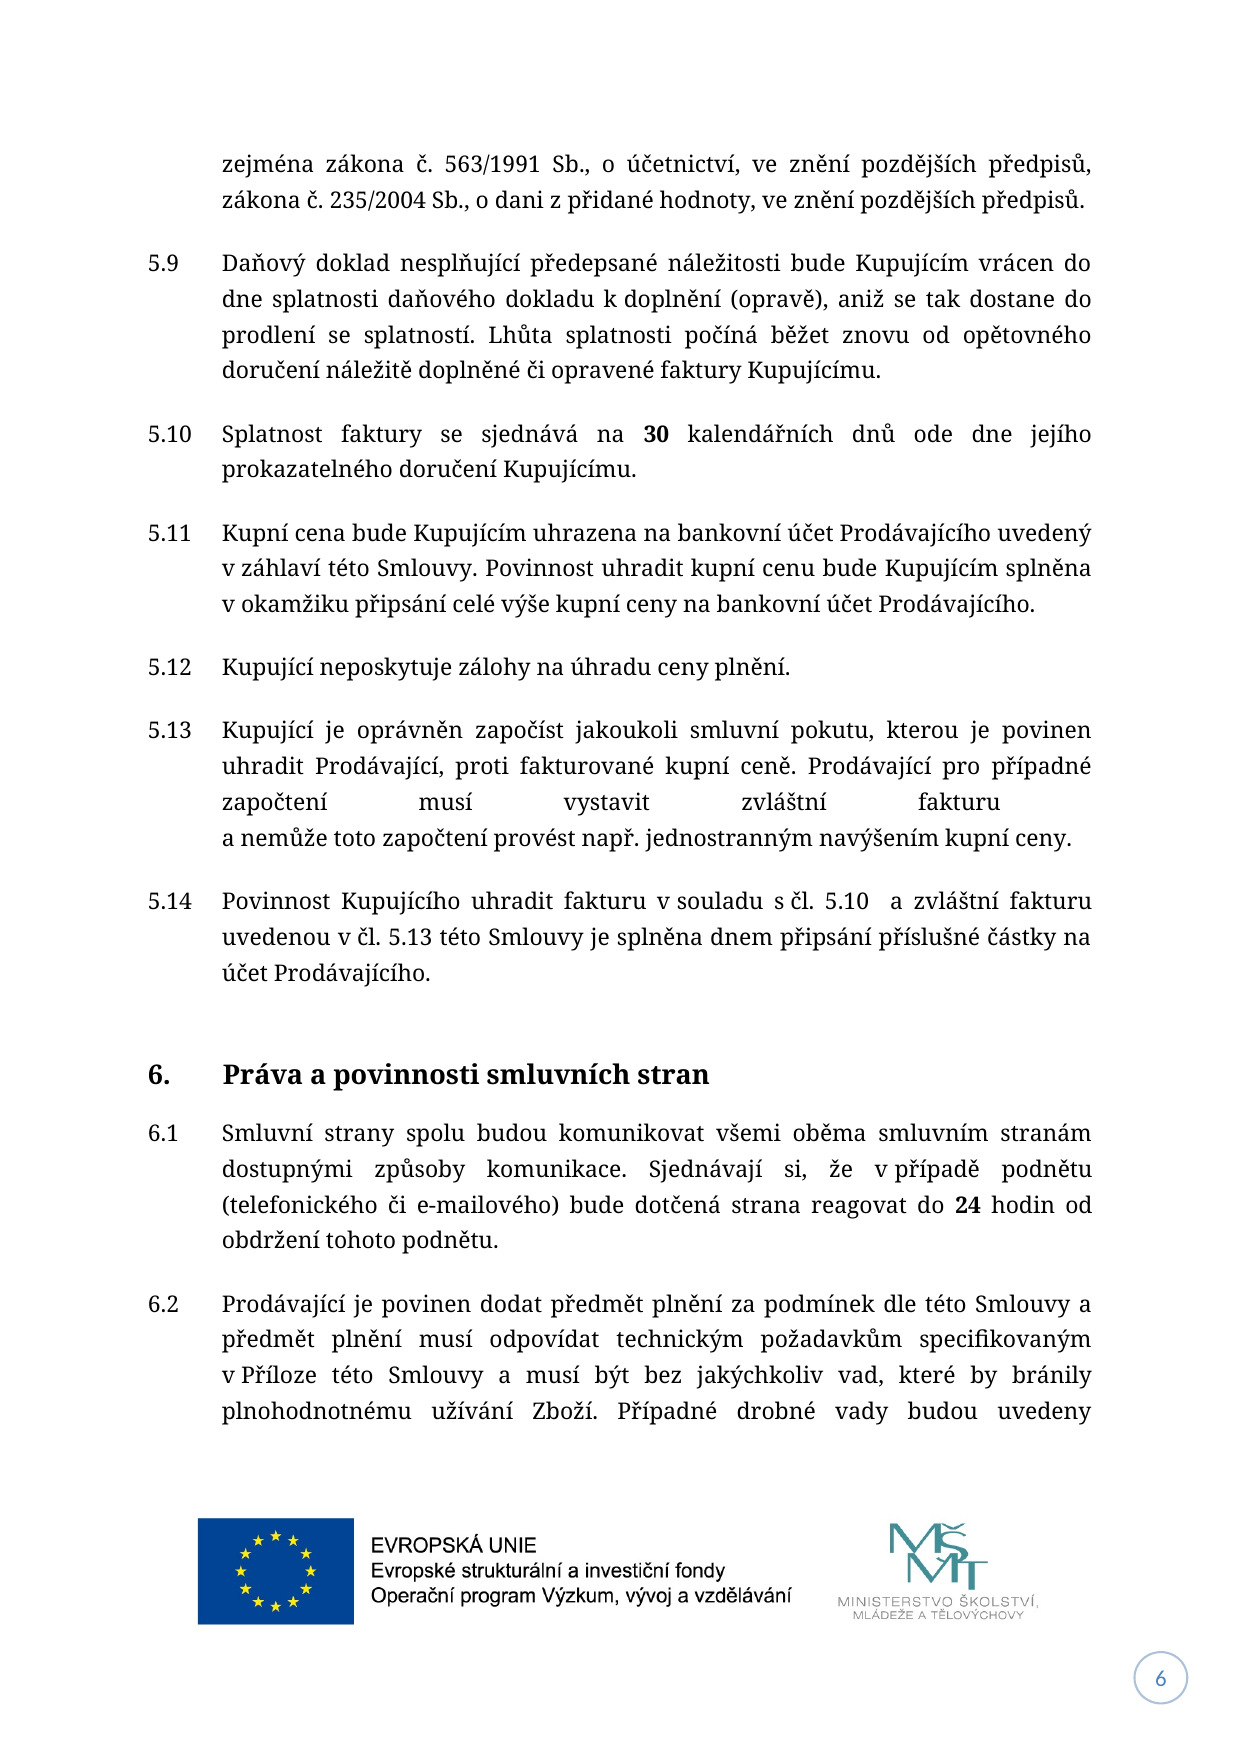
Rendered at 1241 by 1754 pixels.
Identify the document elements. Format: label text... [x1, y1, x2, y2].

list Práva a povinnosti smluvních stran [148, 1056, 1092, 1092]
list Daňový doklad nesplňující předepsané náležitosti bude Kupujícím vrácen do dne splatnosti daňového dokladu k doplnění (opravě), aniž se tak dostane do prodlení se splatností. Lhůta splatnosti počíná běžet znovu od opětovného doručení náležitě doplněné či opravené faktury Kupujícímu. [148, 247, 1092, 386]
list Kupující je oprávněn započíst jakoukoli smluvní pokutu, kterou je povinen uhradit Prodávající, proti fakturované kupní ceně. Prodávající pro případné započtení musí vystavit zvláštní fakturu a nemůže toto započtení provést např. jednostranným navýšením kupní ceny. [148, 714, 1092, 853]
list Povinnost Kupujícího uhradit fakturu v souladu s čl. 5.10 a zvláštní fakturu uvedenou v čl. 5.13 této Smlouvy je splněna dnem připsání příslušné částky na účet Prodávajícího. [148, 885, 1092, 988]
picture [169, 1488, 1071, 1653]
list Kupní cena bude Kupujícím uhrazena na bankovní účet Prodávajícího uvedený v záhlaví této Smlouvy. Povinnost uhradit kupní cenu bude Kupujícím splněna v okamžiku připsání celé výše kupní ceny na bankovní účet Prodávajícího. [148, 516, 1092, 619]
list Kupující neposkytuje zálohy na úhradu ceny plnění. [148, 651, 1092, 683]
list Splatnost faktury se sjednává na 30 kalendářních dnů ode dne jejího prokazatelného doručení Kupujícímu. [148, 417, 1092, 485]
list Smluvní strany spolu budou komunikovat všemi oběma smluvním stranám dostupnými způsoby komunikace. Sjednávají si, že v případě podnětu (telefonického či e-mailového) bude dotčená strana reagovat do 24 hodin od obdržení tohoto podnětu. [148, 1117, 1092, 1256]
